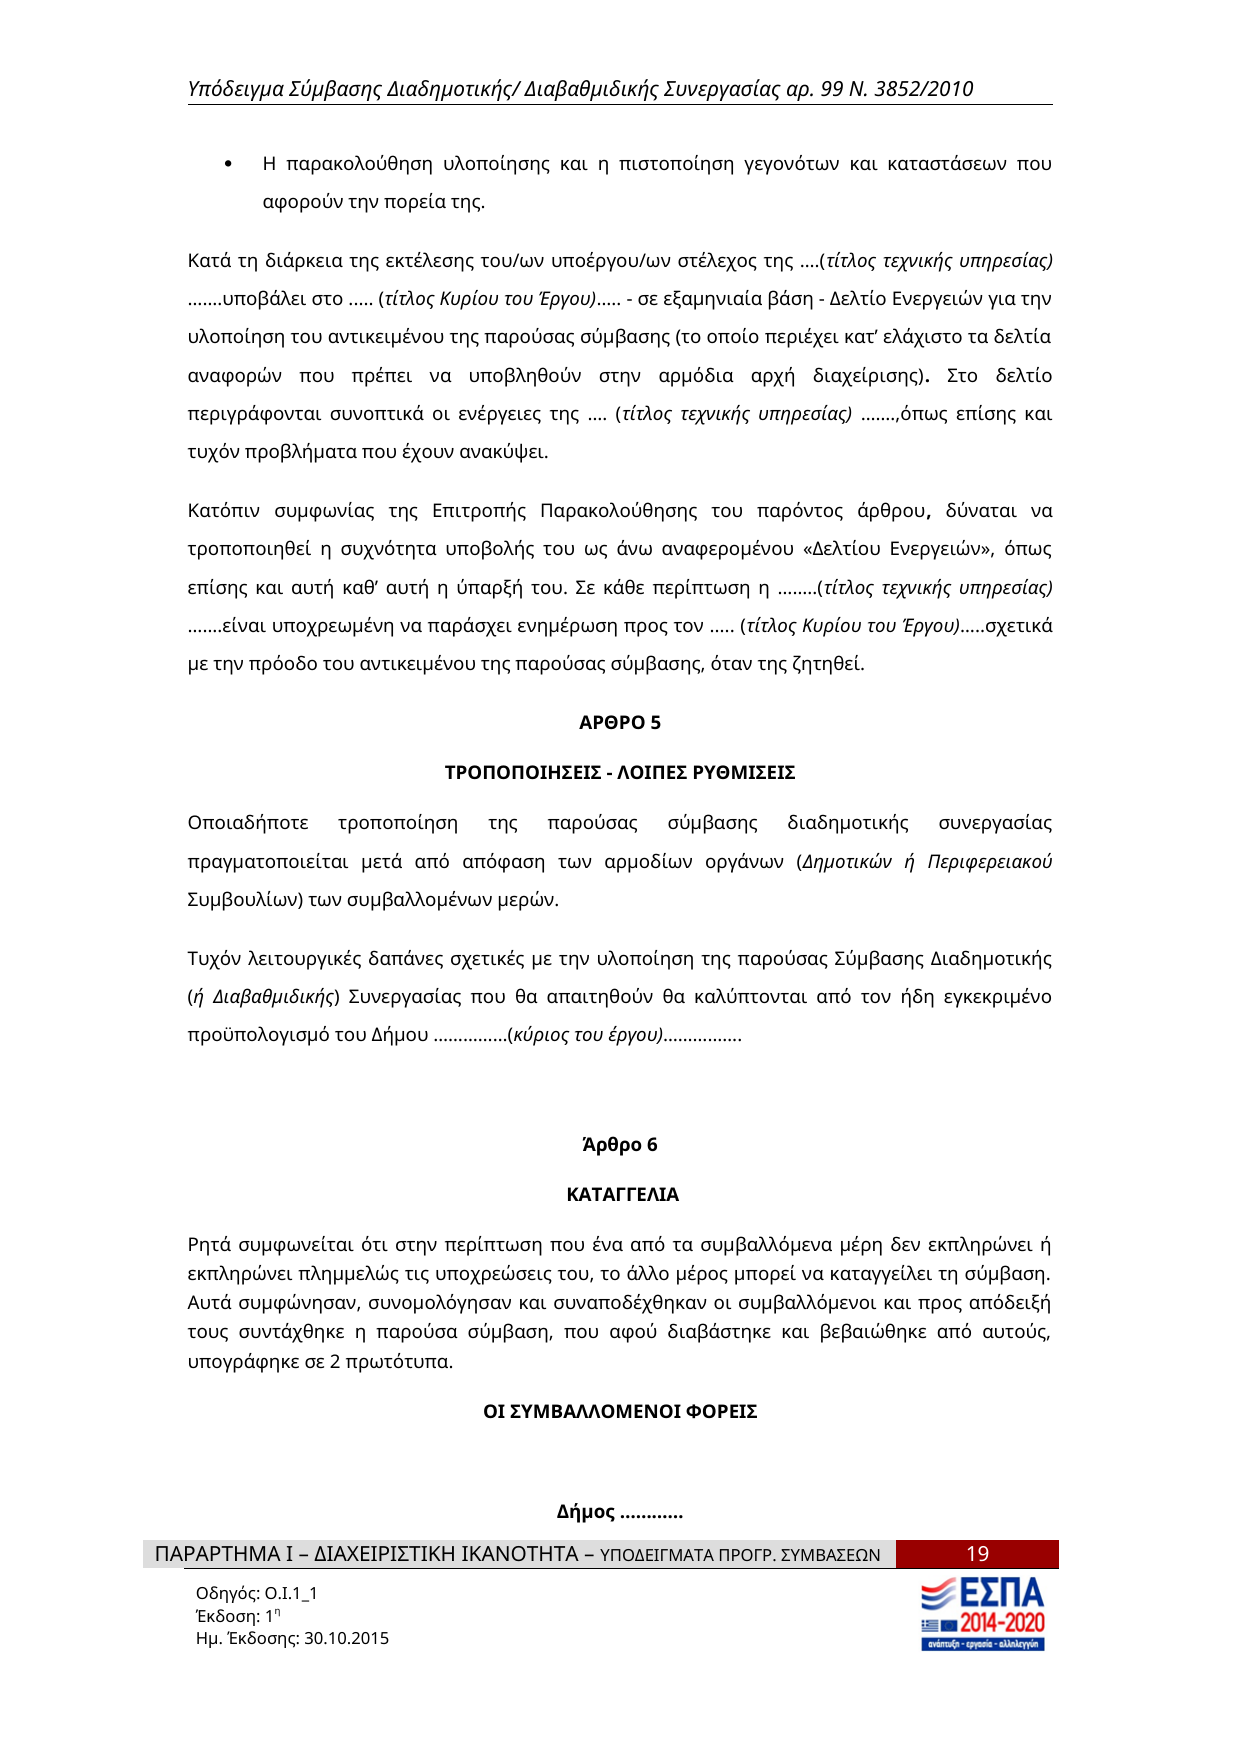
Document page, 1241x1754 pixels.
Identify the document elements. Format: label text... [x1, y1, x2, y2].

text Κατόπιν συμφωνίας της Επιτροπής Παρακολούθησης του παρόντος άρθρου, δύναται να τροποποιηθεί η συχνότητα υποβολής του ως άνω αναφερομένου «Δελτίου Ενεργειών», όπως επίσης και αυτή καθ’ αυτή η ύπαρξή του. Σε κάθε περίπτωση η ……..(τίτλος τεχνικής υπηρεσίας) …….είναι υποχρεωμένη να παράσχει ενημέρωση προς τον ..... (τίτλος Κυρίου του Έργου)…..σχετικά με την πρόοδο του αντικειμένου της παρούσας σύμβασης, όταν της ζητηθεί. [187, 497, 1053, 676]
text Δήμος ………… [187, 1498, 1053, 1524]
text ΟΙ ΣΥΜΒΑΛΛΟΜΕΝΟΙ ΦΟΡΕΙΣ [187, 1398, 1053, 1424]
text Κατά τη διάρκεια της εκτέλεσης του/ων υποέργου/ων στέλεχος της ….(τίτλος τεχνικής υπηρεσίας) …….υποβάλει στο ..... (τίτλος Κυρίου του Έργου)….. - σε εξαμηνιαία βάση - Δελτίο Ενεργειών για την υλοποίηση του αντικειμένου της παρούσας σύμβασης (το οποίο περιέχει κατ’ ελάχιστο τα δελτία αναφορών που πρέπει να υποβληθούν στην αρμόδια αρχή διαχείρισης). Στο δελτίο περιγράφονται συνοπτικά οι ενέργειες της …. (τίτλος τεχνικής υπηρεσίας) …….,όπως επίσης και τυχόν προβλήματα που έχουν ανακύψει. [187, 247, 1053, 464]
text Άρθρο 6 [187, 1131, 1053, 1156]
text Ρητά συμφωνείται ότι στην περίπτωση που ένα από τα συμβαλλόμενα μέρη δεν εκπληρώνει ή εκπληρώνει πλημμελώς τις υποχρεώσεις του, το άλλο μέρος μπορεί να καταγγείλει τη σύμβαση. Αυτά συμφώνησαν, συνομολόγησαν και συναποδέχθηκαν οι συμβαλλόμενοι και προς απόδειξή τους συντάχθηκε η παρούσα σύμβαση, που αφού διαβάστηκε και βεβαιώθηκε από αυτούς, υπογράφηκε σε 2 πρωτότυπα. [187, 1231, 1053, 1374]
text ΚΑΤΑΓΓΕΛΙΑ [187, 1181, 1053, 1206]
list Η παρακολούθηση υλοποίησης και η πιστοποίηση γεγονότων και καταστάσεων που αφορούν την πορεία της. [225, 150, 1053, 214]
text ΤΡΟΠΟΠΟΙΗΣΕΙΣ - ΛΟΙΠΕΣ ΡΥΘΜΙΣΕΙΣ [187, 759, 1053, 785]
text ΑΡΘΡΟ 5 [187, 709, 1053, 735]
text Οποιαδήποτε τροποποίηση της παρούσας σύμβασης διαδημοτικής συνεργασίας πραγματοποιείται μετά από απόφαση των αρμοδίων οργάνων (Δημοτικών ή Περιφερειακού Συμβουλίων) των συμβαλλομένων μερών. [187, 810, 1053, 912]
picture [918, 1575, 1048, 1653]
text Τυχόν λειτουργικές δαπάνες σχετικές με την υλοποίηση της παρούσας Σύμβασης Διαδημοτικής (ή Διαβαθμιδικής) Συνεργασίας που θα απαιτηθούν θα καλύπτονται από τον ήδη εγκεκριμένο προϋπολογισμό του Δήμου ……………(κύριος του έργου)……………. [187, 945, 1053, 1047]
